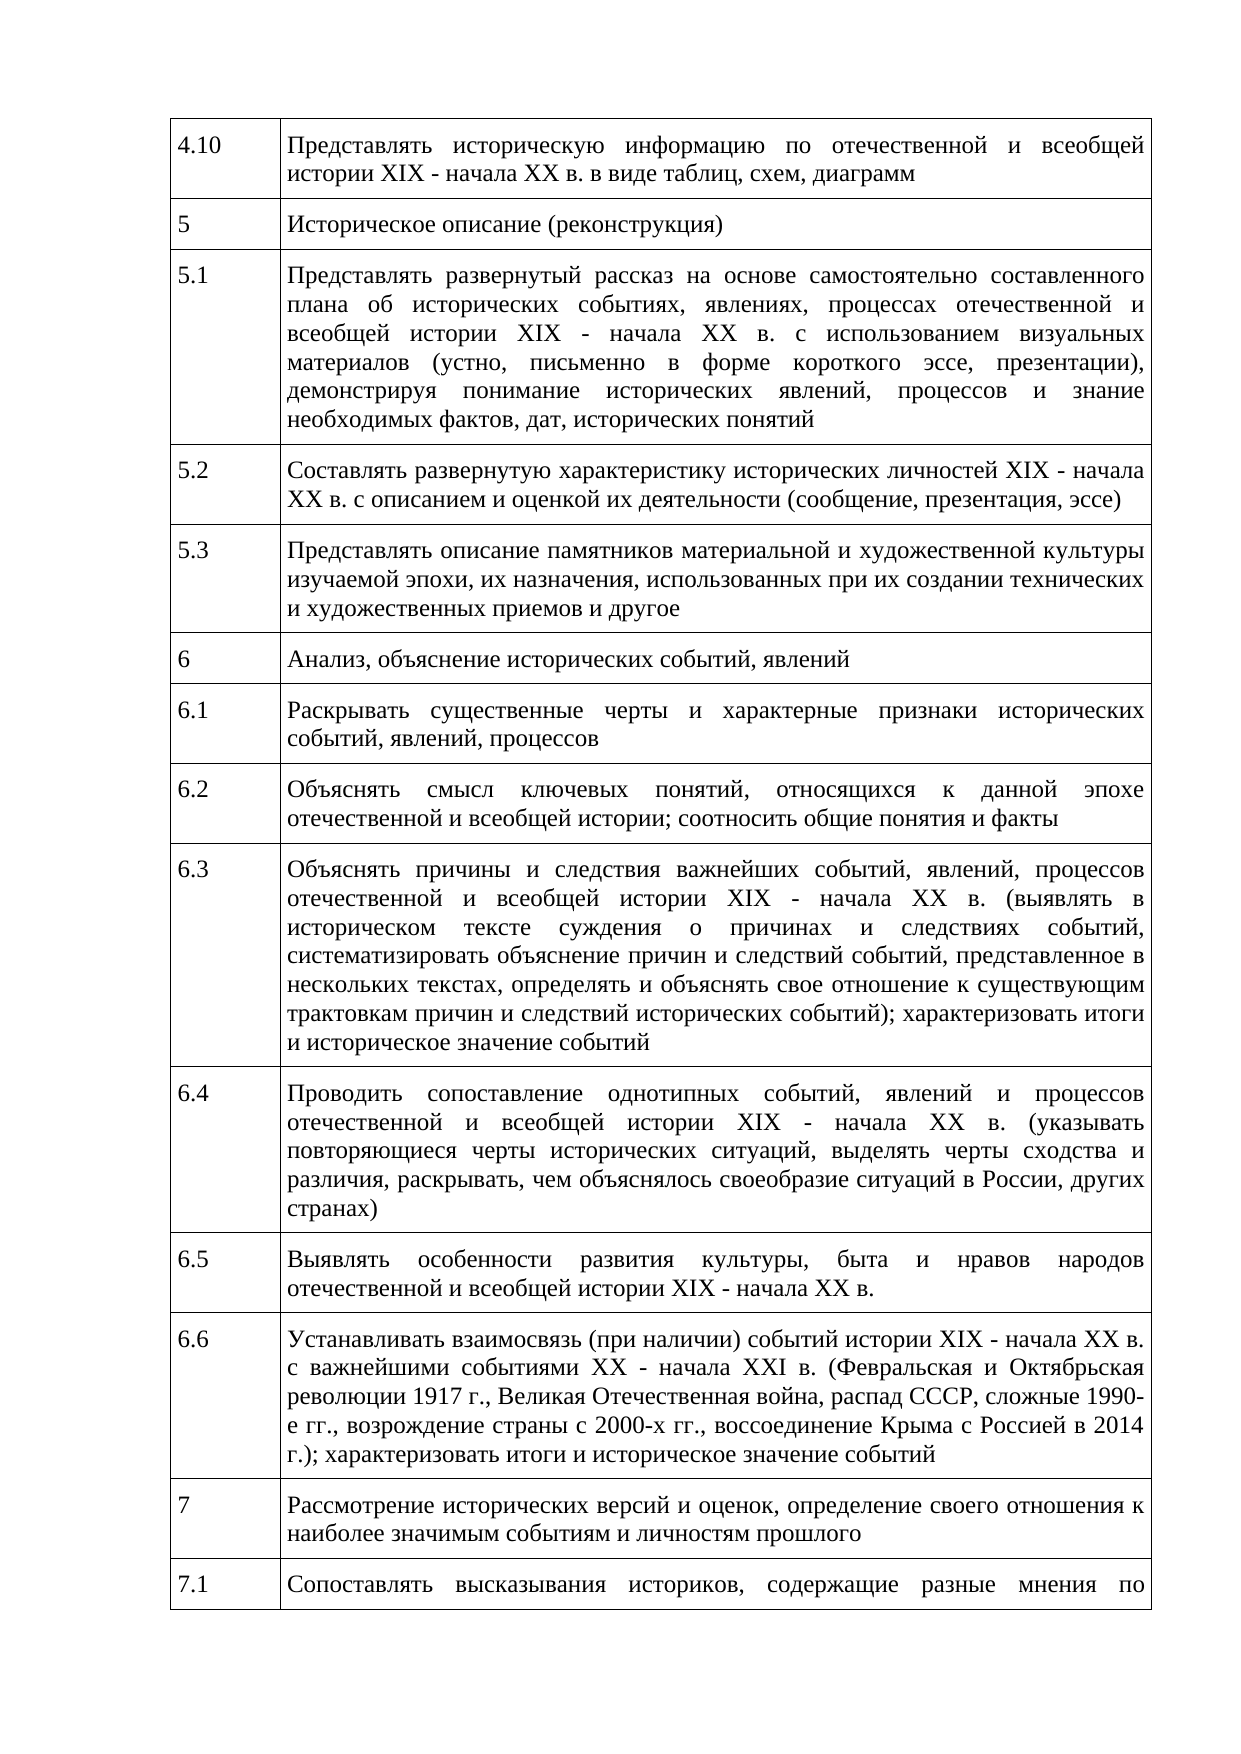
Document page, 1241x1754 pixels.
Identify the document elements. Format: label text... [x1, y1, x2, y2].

table_cell 6.5 [171, 1233, 280, 1312]
table_cell Представлять описание памятников материальной и художественной культуры изучаемой эпохи, их назначения, использованных при их создании технических и художественных приемов и другое [281, 525, 1151, 632]
table_cell Устанавливать взаимосвязь (при наличии) событий истории XIX - начала XX в. с важнейшими событиями XX - начала XXI в. (Февральская и Октябрьская революции 1917 г., Великая Отечественная война, распад СССР, сложные 1990-е гг., возрождение страны с 2000-х гг., воссоединение Крыма с Россией в 2014 г.); характеризовать итоги и историческое значение событий [281, 1313, 1151, 1478]
table_cell Объяснять причины и следствия важнейших событий, явлений, процессов отечественной и всеобщей истории XIX - начала XX в. (выявлять в историческом тексте суждения о причинах и следствиях событий, систематизировать объяснение причин и следствий событий, представленное в нескольких текстах, определять и объяснять свое отношение к существующим трактовкам причин и следствий исторических событий); характеризовать итоги и историческое значение событий [281, 844, 1151, 1066]
table_cell Историческое описание (реконструкция) [281, 199, 1151, 249]
table_cell 6.3 [171, 844, 280, 1066]
table_cell Составлять развернутую характеристику исторических личностей XIX - начала XX в. с описанием и оценкой их деятельности (сообщение, презентация, эссе) [281, 445, 1151, 523]
table_cell Рассмотрение исторических версий и оценок, определение своего отношения к наиболее значимым событиям и личностям прошлого [281, 1479, 1151, 1558]
table_cell 5.2 [171, 445, 280, 523]
table_cell Проводить сопоставление однотипных событий, явлений и процессов отечественной и всеобщей истории XIX - начала XX в. (указывать повторяющиеся черты исторических ситуаций, выделять черты сходства и различия, раскрывать, чем объяснялось своеобразие ситуаций в России, других странах) [281, 1067, 1151, 1232]
table_cell Раскрывать существенные черты и характерные признаки исторических событий, явлений, процессов [281, 684, 1151, 763]
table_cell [281, 1559, 1151, 1609]
table_cell 6.6 [171, 1313, 280, 1478]
table_cell 5.3 [171, 525, 280, 632]
table_cell 6.1 [171, 684, 280, 763]
table_cell 7.1 [171, 1559, 280, 1609]
table_cell Представлять историческую информацию по отечественной и всеобщей истории XIX - начала XX в. в виде таблиц, схем, диаграмм [281, 119, 1151, 198]
table_cell 6.2 [171, 764, 280, 843]
table_cell 4.10 [171, 119, 280, 198]
table_cell 5 [171, 199, 280, 249]
table_cell 6 [171, 633, 280, 683]
table_cell Объяснять смысл ключевых понятий, относящихся к данной эпохе отечественной и всеобщей истории; соотносить общие понятия и факты [281, 764, 1151, 843]
table_cell Представлять развернутый рассказ на основе самостоятельно составленного плана об исторических событиях, явлениях, процессах отечественной и всеобщей истории XIX - начала XX в. с использованием визуальных материалов (устно, письменно в форме короткого эссе, презентации), демонстрируя понимание исторических явлений, процессов и знание необходимых фактов, дат, исторических понятий [281, 250, 1151, 444]
table_cell 7 [171, 1479, 280, 1558]
table_cell 6.4 [171, 1067, 280, 1232]
table_cell Анализ, объяснение исторических событий, явлений [281, 633, 1151, 683]
table_cell 5.1 [171, 250, 280, 444]
table_cell Выявлять особенности развития культуры, быта и нравов народов отечественной и всеобщей истории XIX - начала XX в. [281, 1233, 1151, 1312]
